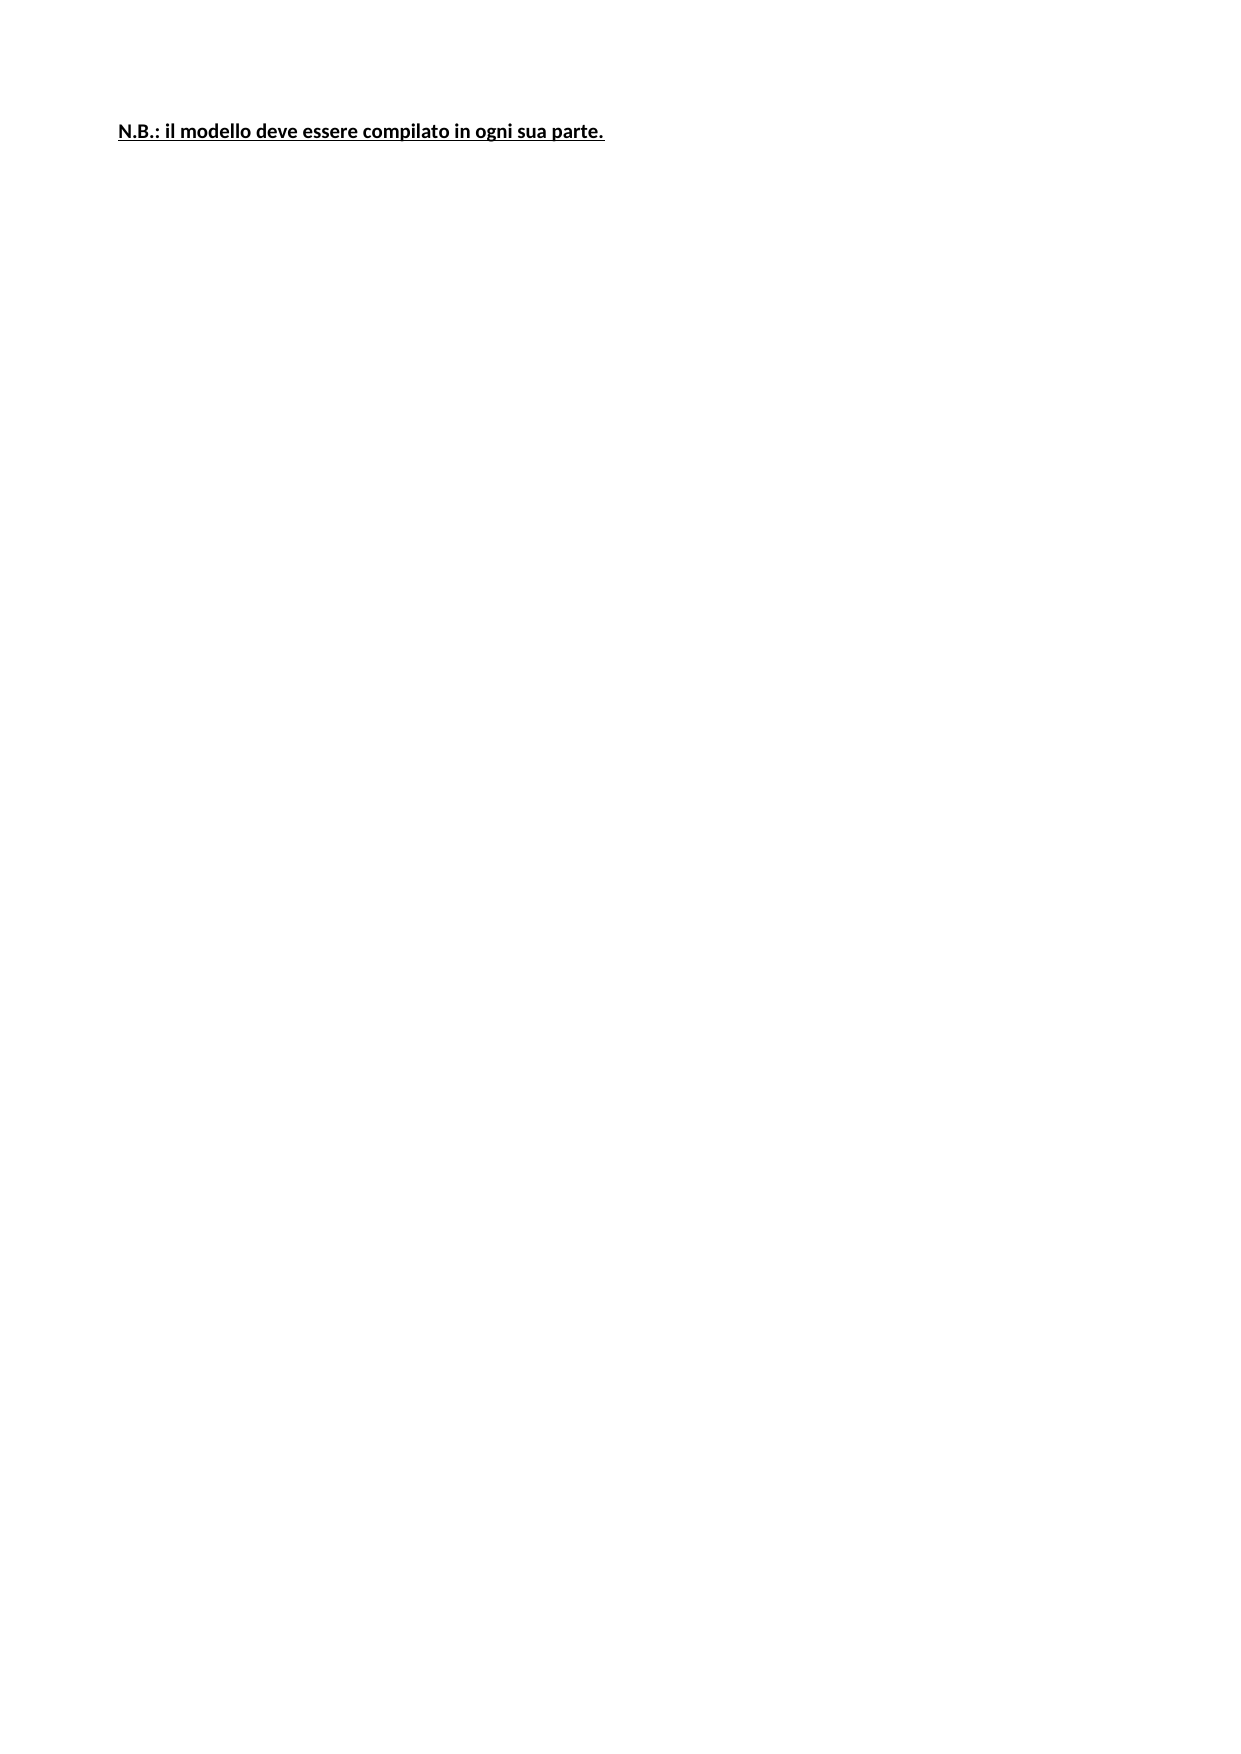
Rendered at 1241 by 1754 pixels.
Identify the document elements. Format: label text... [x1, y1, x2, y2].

text N.B.: il modello deve essere compilato in ogni sua parte. [118, 118, 1122, 143]
